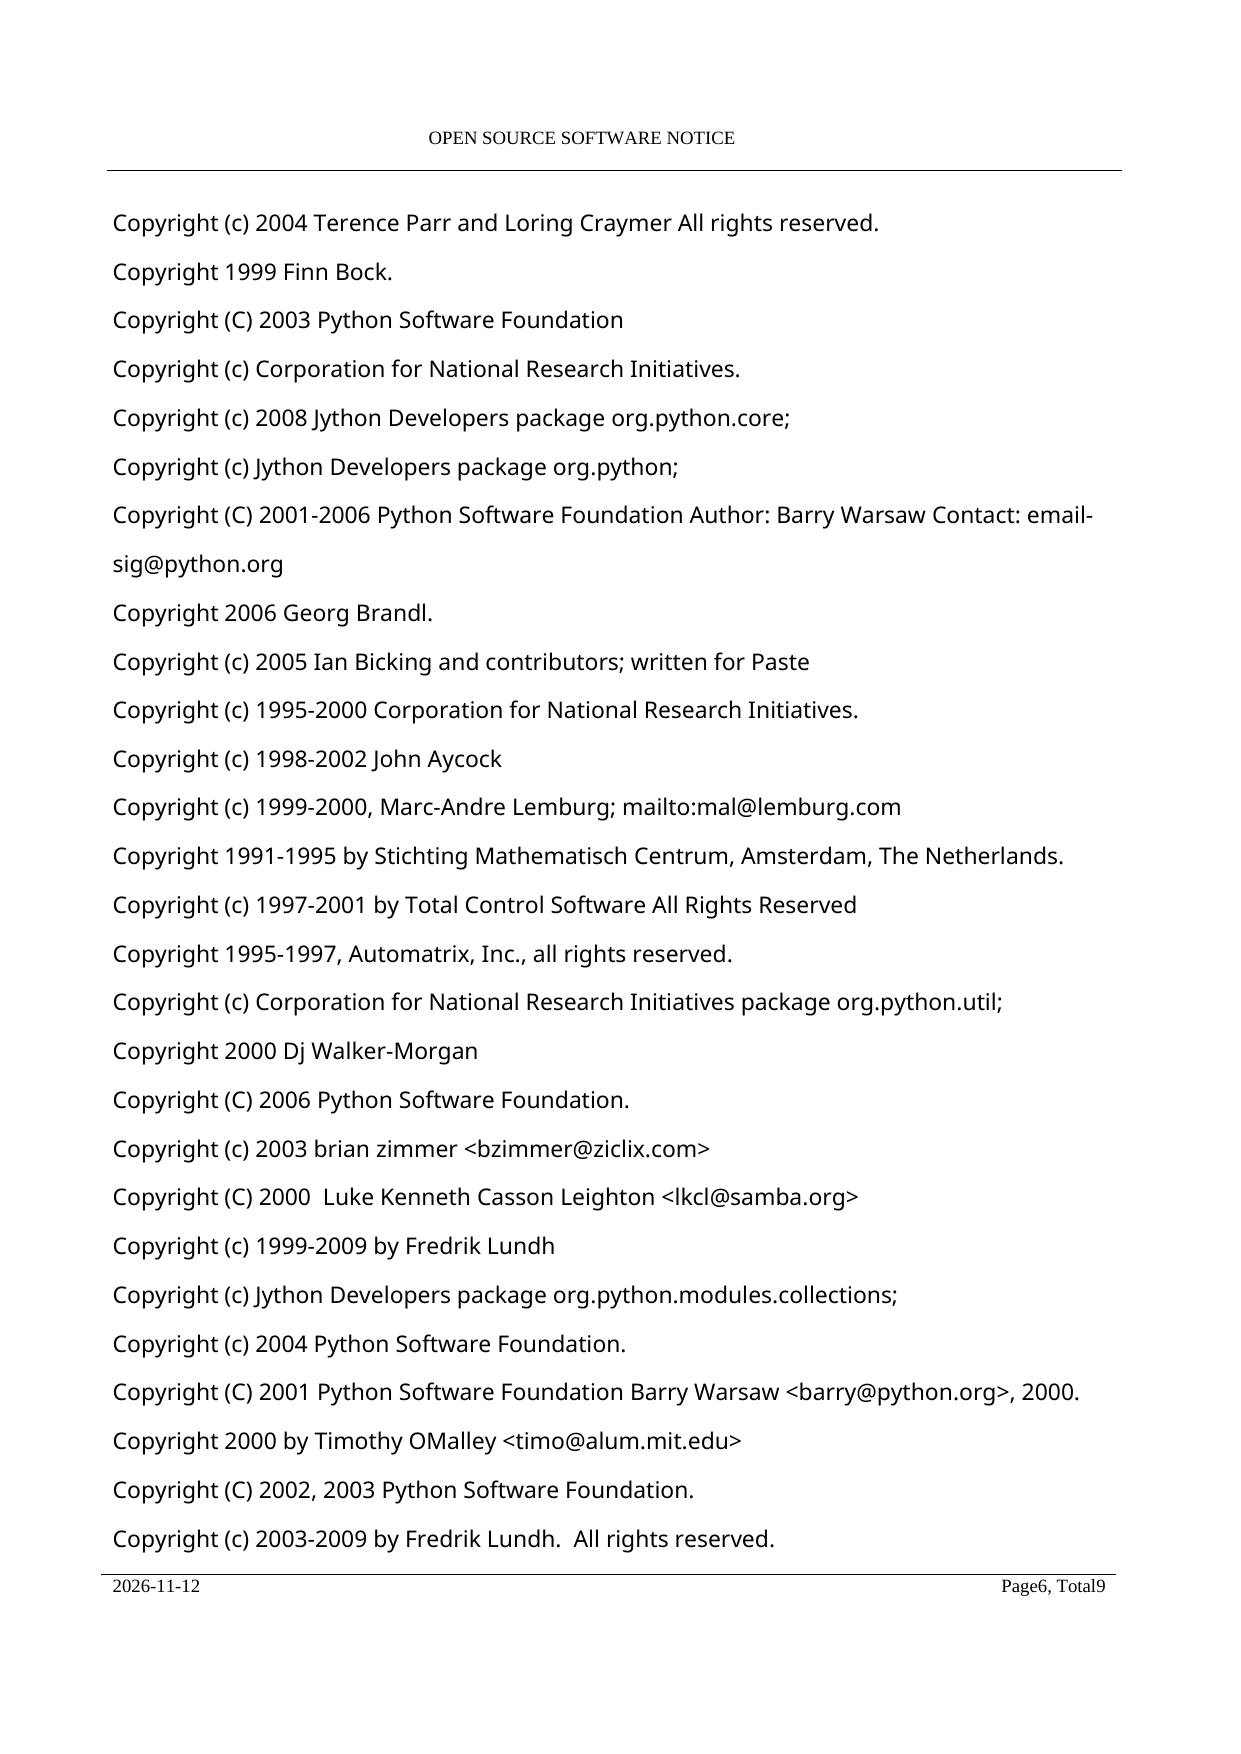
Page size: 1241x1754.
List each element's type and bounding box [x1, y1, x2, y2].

text [112, 206, 1128, 678]
text [112, 693, 1128, 1554]
